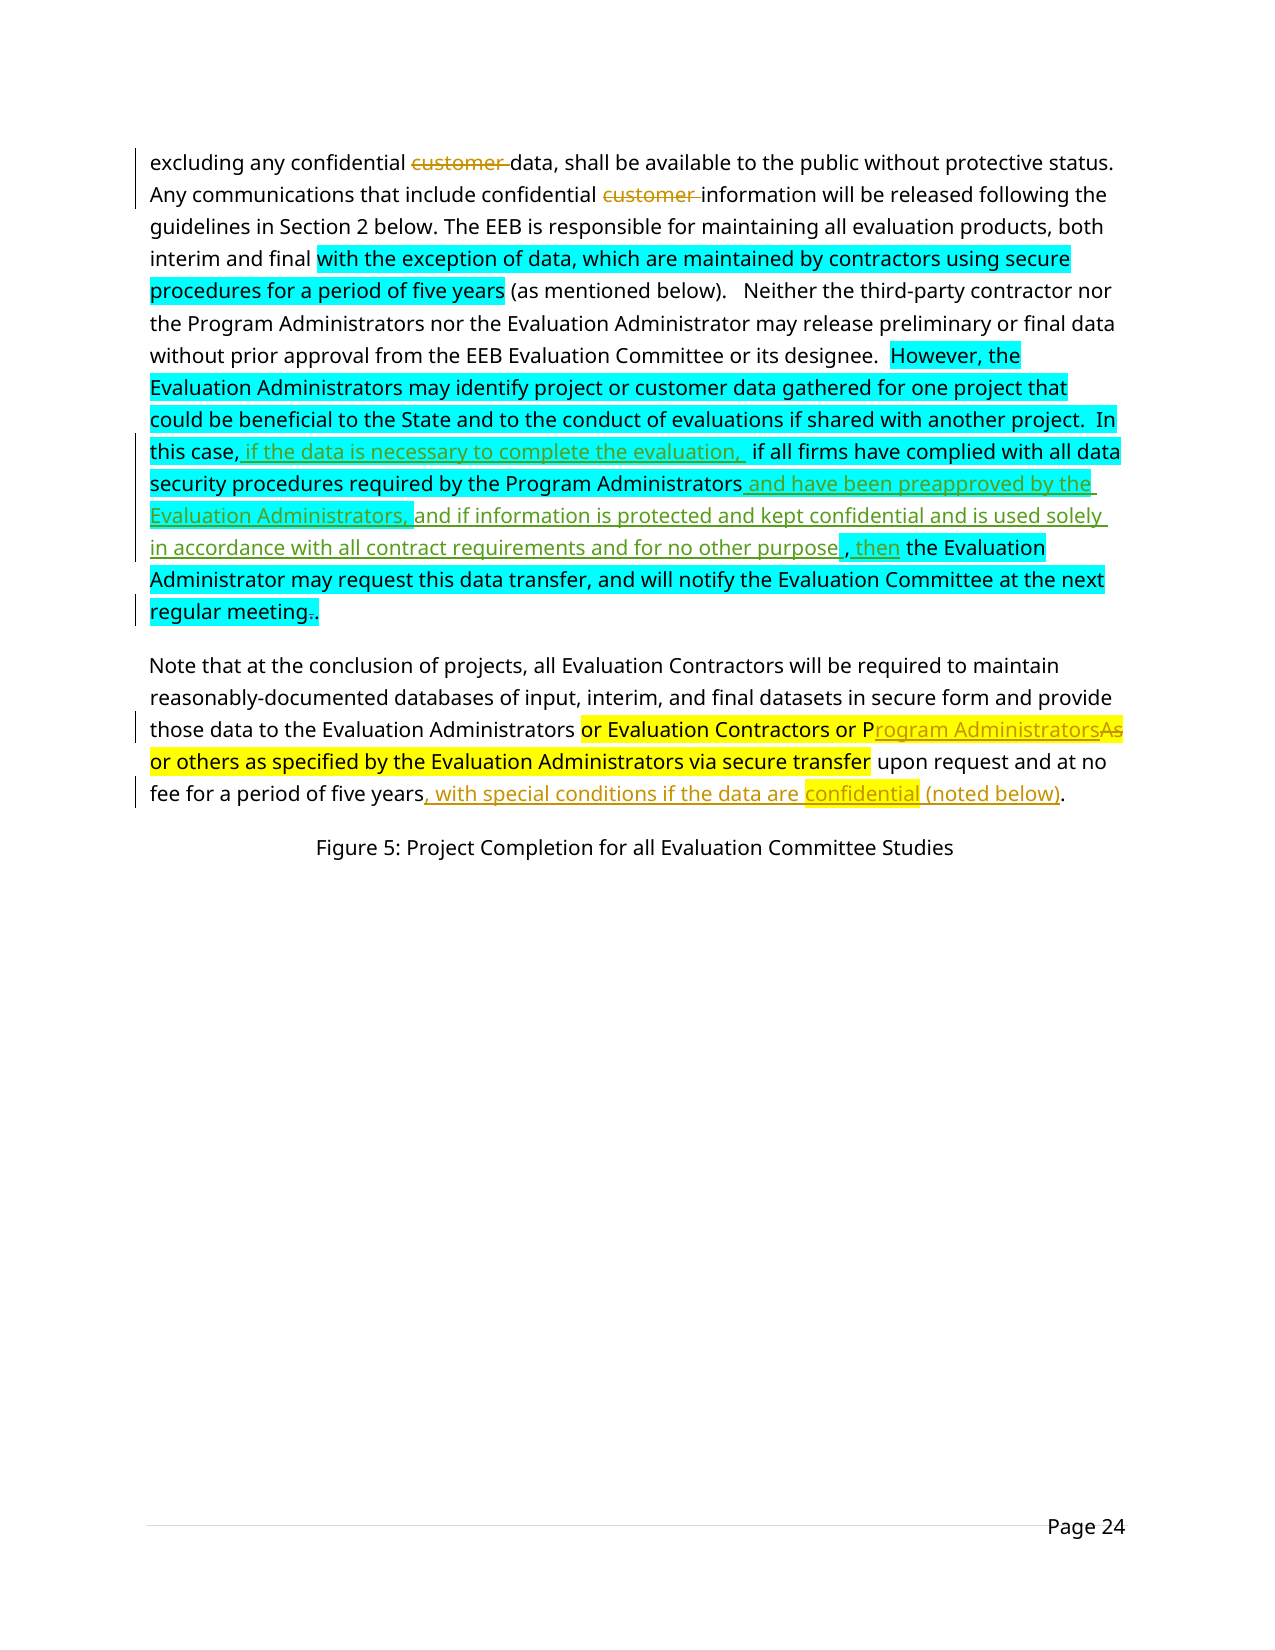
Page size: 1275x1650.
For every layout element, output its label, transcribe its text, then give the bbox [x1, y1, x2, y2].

text Figure 5: Project Completion for all Evaluation Committee Studies [150, 833, 1119, 861]
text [148, 148, 1126, 626]
text Note that at the conclusion of projects, all Evaluation Contractors will be required to maintain reasonably-documented databases of input, interim, and final datasets in secure form and provide those data to the Evaluation Administrators or Evaluation Contractors or P or others as specified by the Evaluation Administrators via secure transfer upon request and at no fee for a period of five years. [148, 651, 1126, 808]
